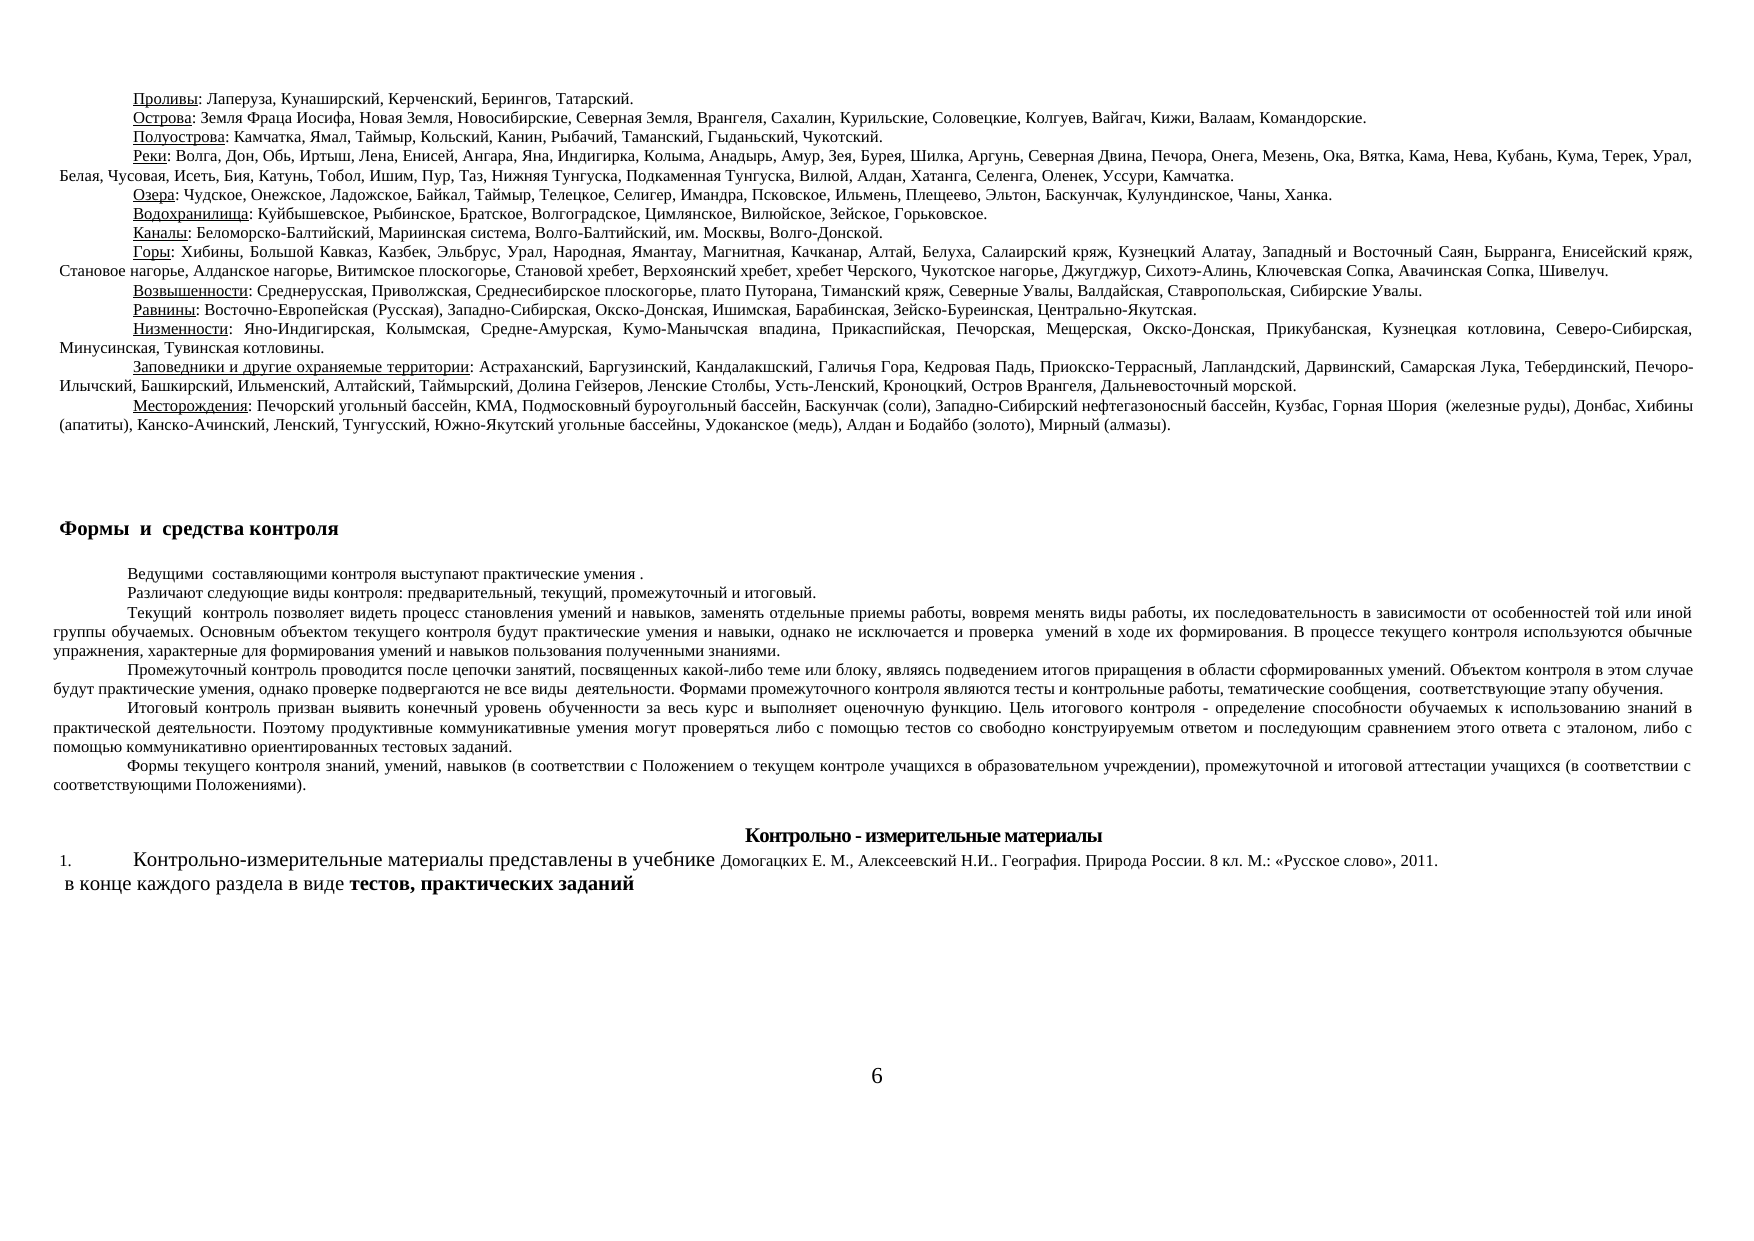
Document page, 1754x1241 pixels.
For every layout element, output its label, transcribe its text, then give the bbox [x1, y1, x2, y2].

text Полуострова: Камчатка, Ямал, Таймыр, Кольский, Канин, Рыбачий, Таманский, Гыданьский, Чукотский. [59, 127, 1695, 146]
text Контрольно - измерительные материалы [59, 823, 1754, 847]
text Острова: Земля Фраца Иосифа, Новая Земля, Новосибирские, Северная Земля, Врангеля, Сахалин, Курильские, Соловецкие, Колгуев, Вайгач, Кижи, Валаам, Командорские. [59, 108, 1695, 127]
text Месторождения: Печорский угольный бассейн, КМА, Подмосковный буроугольный бассейн, Баскунчак (соли), Западно-Сибирский нефтегазоносный бассейн, Кузбас, Горная Шория (железные руды), Донбас, Хибины (апатиты), Канско-Ачинский, Ленский, Тунгусский, Южно-Якутский угольные бассейны, Удоканское (медь), Алдан и Бодайбо (золото), Мирный (алмазы). [59, 395, 1695, 434]
text Проливы: Лаперуза, Кунаширский, Керченский, Берингов, Татарский. [59, 89, 1695, 108]
text Формы и средства контроля [59, 516, 1695, 540]
text Равнины: Восточно-Европейская (Русская), Западно-Сибирская, Окско-Донская, Ишимская, Барабинская, Зейско-Буреинская, Центрально-Якутская. [59, 299, 1695, 319]
text Текущий контроль позволяет видеть процесс становления умений и навыков, заменять отдельные приемы работы, вовремя менять виды работы, их последовательность в зависимости от особенностей той или иной группы обучаемых. Основным объектом текущего контроля будут практические умения и навыки, однако не исключается и проверка умений в ходе их формирования. В процессе текущего контроля используются обычные упражнения, характерные для формирования умений и навыков пользования полученными знаниями. [53, 602, 1695, 660]
text Промежуточный контроль проводится после цепочки занятий, посвященных какой-либо теме или блоку, являясь подведением итогов приращения в области сформированных умений. Объектом контроля в этом случае будут практические умения, однако проверке подвергаются не все виды деятельности. Формами промежуточного контроля являются тесты и контрольные работы, тематические сообщения, соответствующие этапу обучения. [53, 660, 1695, 698]
text Озера: Чудское, Онежское, Ладожское, Байкал, Таймыр, Телецкое, Селигер, Имандра, Псковское, Ильмень, Плещеево, Эльтон, Баскунчак, Кулундинское, Чаны, Ханка. [59, 184, 1695, 204]
list Контрольно-измерительные материалы представлены в учебнике Домогацких Е. М., Алексеевский Н.И.. География. Природа России. 8 кл. М.: «Русское слово», 2011. [59, 847, 1695, 871]
text Горы: Хибины, Большой Кавказ, Казбек, Эльбрус, Урал, Народная, Ямантау, Магнитная, Качканар, Алтай, Белуха, Салаирский кряж, Кузнецкий Алатау, Западный и Восточный Саян, Бырранга, Енисейский кряж, Становое нагорье, Алданское нагорье, Витимское плоскогорье, Становой хребет, Верхоянский хребет, хребет Черского, Чукотское нагорье, Джугджур, Сихотэ-Алинь, Ключевская Сопка, Авачинская Сопка, Шивелуч. [59, 242, 1695, 280]
text Итоговый контроль призван выявить конечный уровень обученности за весь курс и выполняет оценочную функцию. Цель итогового контроля - определение способности обучаемых к использованию знаний в практической деятельности. Поэтому продуктивные коммуникативные умения могут проверяться либо с помощью тестов со свободно конструируемым ответом и последующим сравнением этого ответа с эталоном, либо с помощью коммуникативно ориентированных тестовых заданий. [53, 698, 1695, 756]
text Заповедники и другие охраняемые территории: Астраханский, Баргузинский, Кандалакшский, Галичья Гора, Кедровая Падь, Приокско-Террасный, Лапландский, Дарвинский, Самарская Лука, Тебердинский, Печоро-Илычский, Башкирский, Ильменский, Алтайский, Таймырский, Долина Гейзеров, Ленские Столбы, Усть-Ленский, Кроноцкий, Остров Врангеля, Дальневосточный морской. [59, 357, 1695, 395]
text Реки: Волга, Дон, Обь, Иртыш, Лена, Енисей, Ангара, Яна, Индигирка, Колыма, Анадырь, Амур, Зея, Бурея, Шилка, Аргунь, Северная Двина, Печора, Онега, Мезень, Ока, Вятка, Кама, Нева, Кубань, Кума, Терек, Урал, Белая, Чусовая, Исеть, Бия, Катунь, Тобол, Ишим, Пур, Таз, Нижняя Тунгуска, Подкаменная Тунгуска, Вилюй, Алдан, Хатанга, Селенга, Оленек, Уссури, Камчатка. [59, 146, 1695, 184]
text Возвышенности: Среднерусская, Приволжская, Среднесибирское плоскогорье, плато Путорана, Тиманский кряж, Северные Увалы, Валдайская, Ставропольская, Сибирские Увалы. [59, 280, 1695, 299]
text Ведущими составляющими контроля выступают практические умения . [53, 564, 1695, 583]
text Различают следующие виды контроля: предварительный, текущий, промежуточный и итоговый. [53, 583, 1695, 602]
text Водохранилища: Куйбышевское, Рыбинское, Братское, Волгоградское, Цимлянское, Вилюйское, Зейское, Горьковское. [59, 204, 1695, 223]
text Каналы: Беломорско-Балтийский, Мариинская система, Волго-Балтийский, им. Москвы, Волго-Донской. [59, 223, 1695, 242]
text в конце каждого раздела в виде тестов, практических заданий [59, 871, 1695, 895]
text Формы текущего контроля знаний, умений, навыков (в соответствии с Положением о текущем контроле учащихся в образовательном учреждении), промежуточной и итоговой аттестации учащихся (в соответствии с соответствующими Положениями). [53, 756, 1695, 794]
text Низменности: Яно-Индигирская, Колымская, Средне-Амурская, Кумо-Манычская впадина, Прикаспийская, Печорская, Мещерская, Окско-Донская, Прикубанская, Кузнецкая котловина, Северо-Сибирская, Минусинская, Тувинская котловины. [59, 319, 1695, 357]
